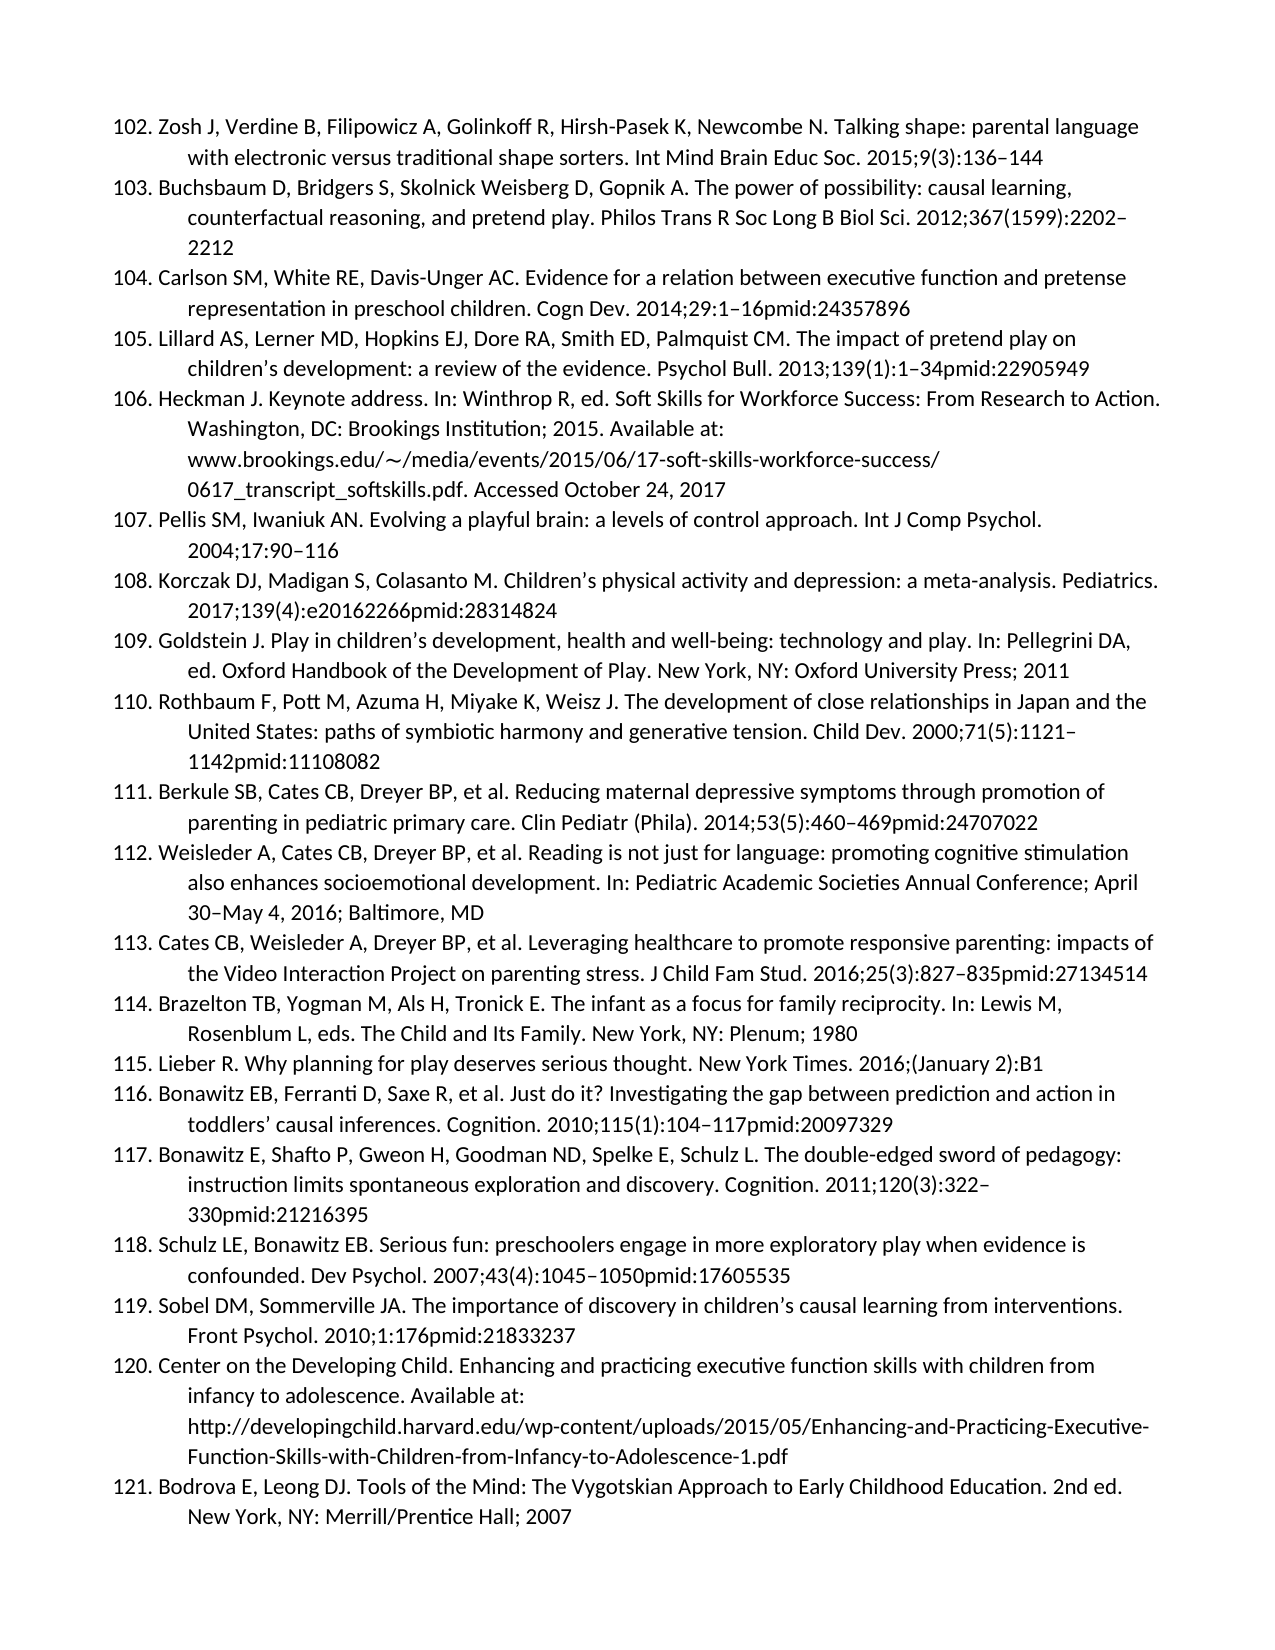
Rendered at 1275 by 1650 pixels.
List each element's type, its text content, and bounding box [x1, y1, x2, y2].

text 113. Cates CB, Weisleder A, Dreyer BP, et al. Leveraging healthcare to promote responsive parenting: impacts of the Video Interaction Project on parenting stress. J Child Fam Stud. 2016;25(3):827–835pmid:27134514 [112, 928, 1162, 987]
text 114. Brazelton TB, Yogman M, Als H, Tronick E. The infant as a focus for family reciprocity. In: Lewis M, Rosenblum L, eds. The Child and Its Family. New York, NY: Plenum; 1980 [112, 989, 1162, 1047]
text 116. Bonawitz EB, Ferranti D, Saxe R, et al. Just do it? Investigating the gap between prediction and action in toddlers’ causal inferences. Cognition. 2010;115(1):104–117pmid:20097329 [112, 1079, 1162, 1138]
text 118. Schulz LE, Bonawitz EB. Serious fun: preschoolers engage in more exploratory play when evidence is confounded. Dev Psychol. 2007;43(4):1045–1050pmid:17605535 [112, 1231, 1162, 1289]
text 110. Rothbaum F, Pott M, Azuma H, Miyake K, Weisz J. The development of close relationships in Japan and the United States: paths of symbiotic harmony and generative tension. Child Dev. 2000;71(5):1121–1142pmid:11108082 [112, 687, 1162, 775]
text 112. Weisleder A, Cates CB, Dreyer BP, et al. Reading is not just for language: promoting cognitive stimulation also enhances socioemotional development. In: Pediatric Academic Societies Annual Conference; April 30–May 4, 2016; Baltimore, MD [112, 838, 1162, 926]
text 105. Lillard AS, Lerner MD, Hopkins EJ, Dore RA, Smith ED, Palmquist CM. The impact of pretend play on children’s development: a review of the evidence. Psychol Bull. 2013;139(1):1–34pmid:22905949 [112, 324, 1162, 382]
text 115. Lieber R. Why planning for play deserves serious thought. New York Times. 2016;(January 2):B1 [112, 1049, 1162, 1077]
text 108. Korczak DJ, Madigan S, Colasanto M. Children’s physical activity and depression: a meta-analysis. Pediatrics. 2017;139(4):e20162266pmid:28314824 [112, 566, 1162, 624]
text 103. Buchsbaum D, Bridgers S, Skolnick Weisberg D, Gopnik A. The power of possibility: causal learning, counterfactual reasoning, and pretend play. Philos Trans R Soc Long B Biol Sci. 2012;367(1599):2202–2212 [112, 173, 1162, 261]
text 120. Center on the Developing Child. Enhancing and practicing executive function skills with children from infancy to adolescence. Available at: http://developingchild.harvard.edu/wp-content/uploads/2015/05/Enhancing-and-Practicing-Executive-Function-Skills-with-Children-from-Infancy-to-Adolescence-1.pdf [112, 1351, 1162, 1470]
text 104. Carlson SM, White RE, Davis-Unger AC. Evidence for a relation between executive function and pretense representation in preschool children. Cogn Dev. 2014;29:1–16pmid:24357896 [112, 263, 1162, 322]
text 109. Goldstein J. Play in children’s development, health and well-being: technology and play. In: Pellegrini DA, ed. Oxford Handbook of the Development of Play. New York, NY: Oxford University Press; 2011 [112, 626, 1162, 685]
text 107. Pellis SM, Iwaniuk AN. Evolving a playful brain: a levels of control approach. Int J Comp Psychol. 2004;17:90–116 [112, 506, 1162, 564]
text 111. Berkule SB, Cates CB, Dreyer BP, et al. Reducing maternal depressive symptoms through promotion of parenting in pediatric primary care. Clin Pediatr (Phila). 2014;53(5):460–469pmid:24707022 [112, 777, 1162, 836]
text 117. Bonawitz E, Shafto P, Gweon H, Goodman ND, Spelke E, Schulz L. The double-edged sword of pedagogy: instruction limits spontaneous exploration and discovery. Cognition. 2011;120(3):322–330pmid:21216395 [112, 1140, 1162, 1228]
text 119. Sobel DM, Sommerville JA. The importance of discovery in children’s causal learning from interventions. Front Psychol. 2010;1:176pmid:21833237 [112, 1291, 1162, 1349]
text 121. Bodrova E, Leong DJ. Tools of the Mind: The Vygotskian Approach to Early Childhood Education. 2nd ed. New York, NY: Merrill/Prentice Hall; 2007 [112, 1472, 1162, 1531]
text 106. Heckman J. Keynote address. In: Winthrop R, ed. Soft Skills for Workforce Success: From Research to Action. Washington, DC: Brookings Institution; 2015. Available at: www.brookings.edu/∼/media/events/2015/06/17-soft-skills-workforce-success/0617_transcript_softskills.pdf. Accessed October 24, 2017 [112, 384, 1162, 503]
text 102. Zosh J, Verdine B, Filipowicz A, Golinkoff R, Hirsh-Pasek K, Newcombe N. Talking shape: parental language with electronic versus traditional shape sorters. Int Mind Brain Educ Soc. 2015;9(3):136–144 [112, 112, 1162, 171]
